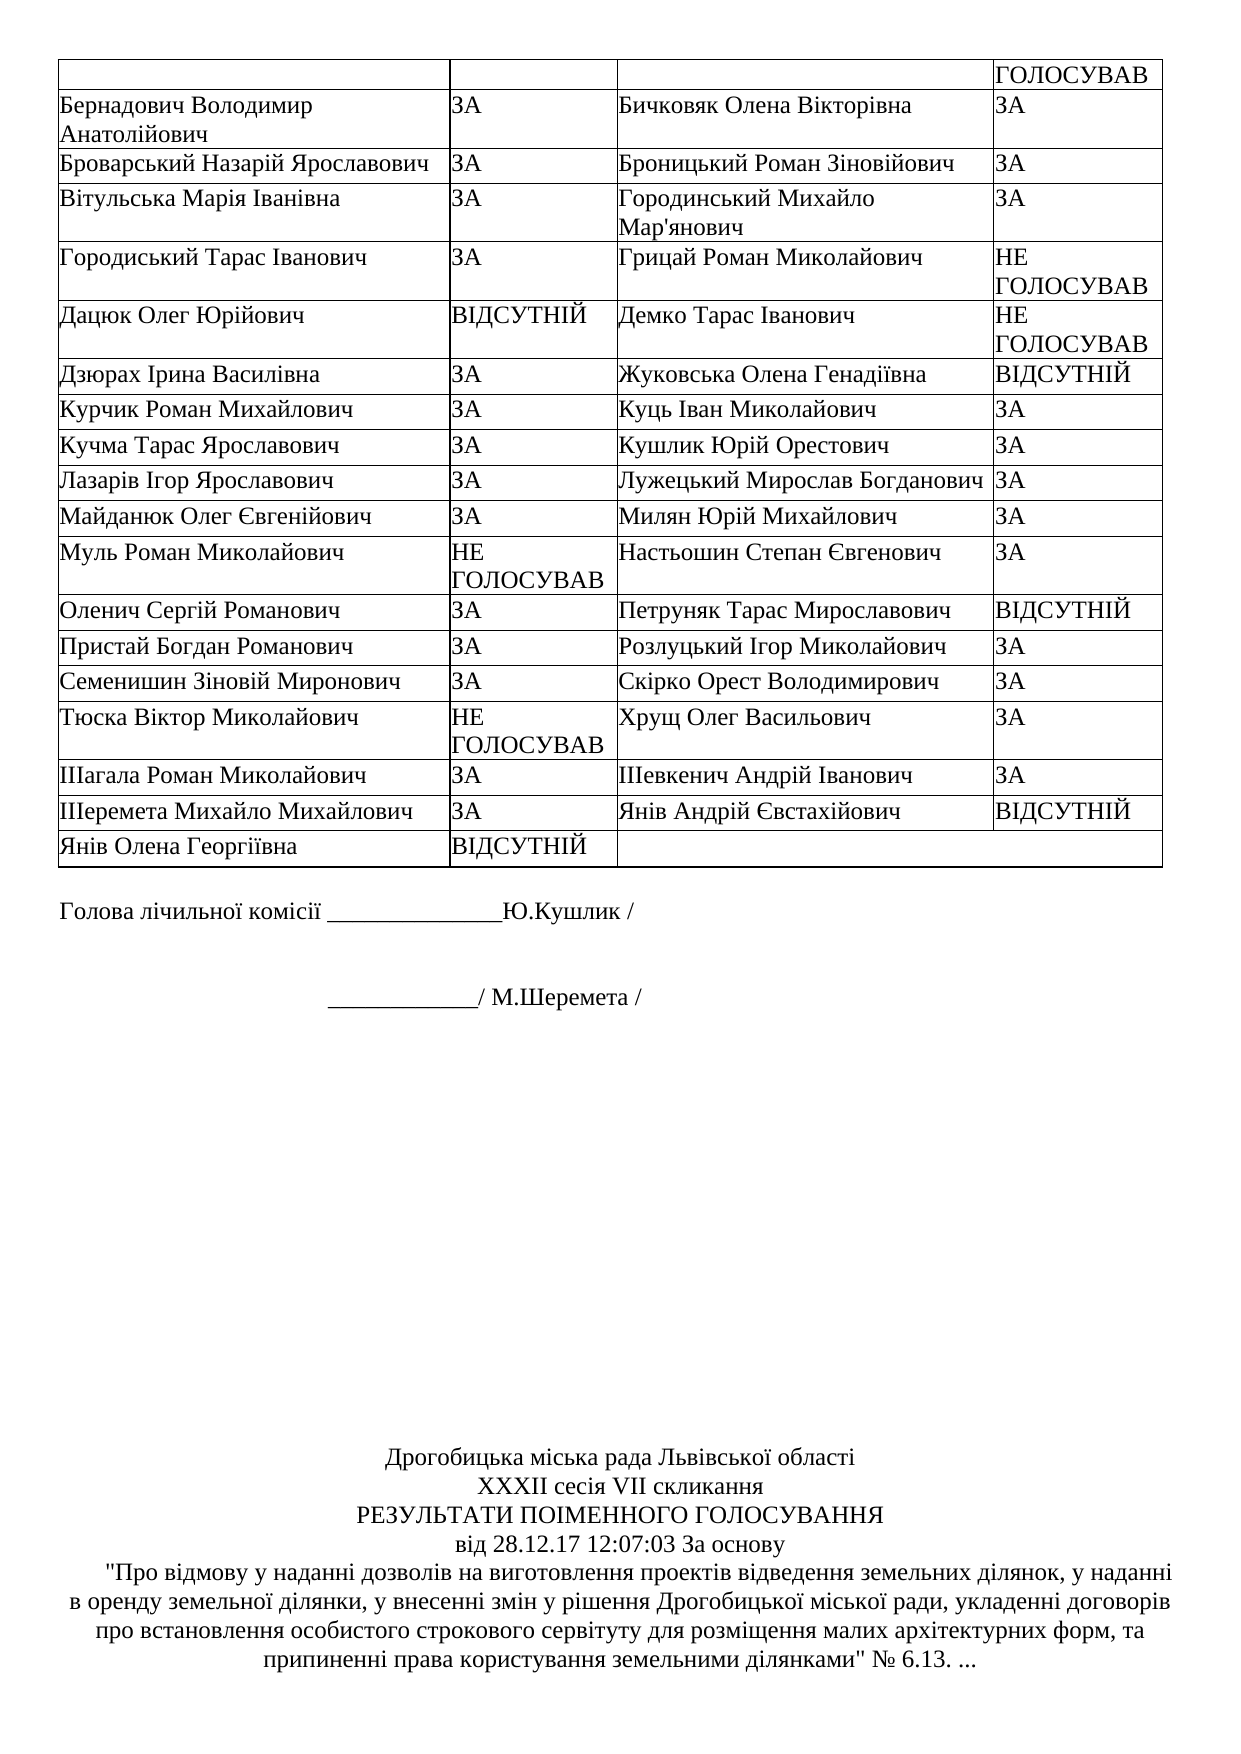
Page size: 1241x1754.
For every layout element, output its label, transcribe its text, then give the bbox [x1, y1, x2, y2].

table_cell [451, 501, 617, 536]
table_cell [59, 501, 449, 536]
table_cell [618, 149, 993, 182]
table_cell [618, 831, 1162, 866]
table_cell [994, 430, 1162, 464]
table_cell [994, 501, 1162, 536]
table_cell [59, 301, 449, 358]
text Дрогобицька міська рада Львівської області [59, 1442, 1181, 1471]
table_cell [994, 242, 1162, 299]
text ____________/ М.Шеремета / [59, 982, 1181, 1011]
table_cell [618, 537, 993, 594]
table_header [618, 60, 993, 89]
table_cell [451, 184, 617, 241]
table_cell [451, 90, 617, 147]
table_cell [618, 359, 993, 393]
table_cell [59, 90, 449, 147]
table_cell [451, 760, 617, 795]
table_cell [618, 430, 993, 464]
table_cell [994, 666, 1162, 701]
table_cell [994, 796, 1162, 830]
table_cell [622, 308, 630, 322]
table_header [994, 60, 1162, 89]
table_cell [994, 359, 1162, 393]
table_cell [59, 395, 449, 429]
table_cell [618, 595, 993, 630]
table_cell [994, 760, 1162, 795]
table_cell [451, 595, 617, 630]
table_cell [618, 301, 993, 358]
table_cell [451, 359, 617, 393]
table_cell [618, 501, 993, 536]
text Голова лічильної комісії ______________Ю.Кушлик / [59, 896, 1181, 925]
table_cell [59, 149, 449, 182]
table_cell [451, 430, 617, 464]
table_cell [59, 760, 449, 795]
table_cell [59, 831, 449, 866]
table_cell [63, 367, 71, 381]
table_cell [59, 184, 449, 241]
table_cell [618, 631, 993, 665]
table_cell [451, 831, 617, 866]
text РЕЗУЛЬТАТИ ПОІМЕННОГО ГОЛОСУВАННЯ [59, 1500, 1181, 1529]
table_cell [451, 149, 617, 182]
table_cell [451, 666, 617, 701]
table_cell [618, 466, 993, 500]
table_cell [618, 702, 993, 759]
text від 28.12.17 12:07:03 За основу [59, 1529, 1181, 1557]
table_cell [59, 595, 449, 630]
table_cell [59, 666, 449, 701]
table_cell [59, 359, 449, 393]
text XXXII сесія VII скликання [59, 1471, 1181, 1500]
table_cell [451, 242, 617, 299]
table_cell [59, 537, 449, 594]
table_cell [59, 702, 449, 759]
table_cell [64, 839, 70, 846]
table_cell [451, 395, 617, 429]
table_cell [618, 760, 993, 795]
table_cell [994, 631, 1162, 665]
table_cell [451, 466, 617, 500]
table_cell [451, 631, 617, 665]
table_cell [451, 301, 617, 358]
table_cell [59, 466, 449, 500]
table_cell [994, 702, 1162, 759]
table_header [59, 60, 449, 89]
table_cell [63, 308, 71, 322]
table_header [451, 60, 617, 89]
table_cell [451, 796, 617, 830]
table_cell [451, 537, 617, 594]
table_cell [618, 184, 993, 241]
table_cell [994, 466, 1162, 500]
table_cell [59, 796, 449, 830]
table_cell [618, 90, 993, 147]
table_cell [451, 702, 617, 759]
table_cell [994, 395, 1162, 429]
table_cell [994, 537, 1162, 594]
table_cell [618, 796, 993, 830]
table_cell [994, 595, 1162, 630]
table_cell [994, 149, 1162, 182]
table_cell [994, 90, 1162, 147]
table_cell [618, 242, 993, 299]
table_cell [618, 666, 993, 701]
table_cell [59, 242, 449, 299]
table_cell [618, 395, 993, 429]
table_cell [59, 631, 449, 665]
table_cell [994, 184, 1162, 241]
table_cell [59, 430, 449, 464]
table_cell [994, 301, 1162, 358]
text "Про відмову у наданні дозволів на виготовлення проектів відведення земельних ділянок, у наданні в оренду земельної ділянки, у внесенні змін у рішення Дрогобицької міської ради, укладенні договорів про встановлення особистого строкового сервітуту для розміщення малих архітектурних форм, та припиненні права користування земельними ділянками" № 6.13. ... [59, 1557, 1181, 1672]
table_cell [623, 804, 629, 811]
